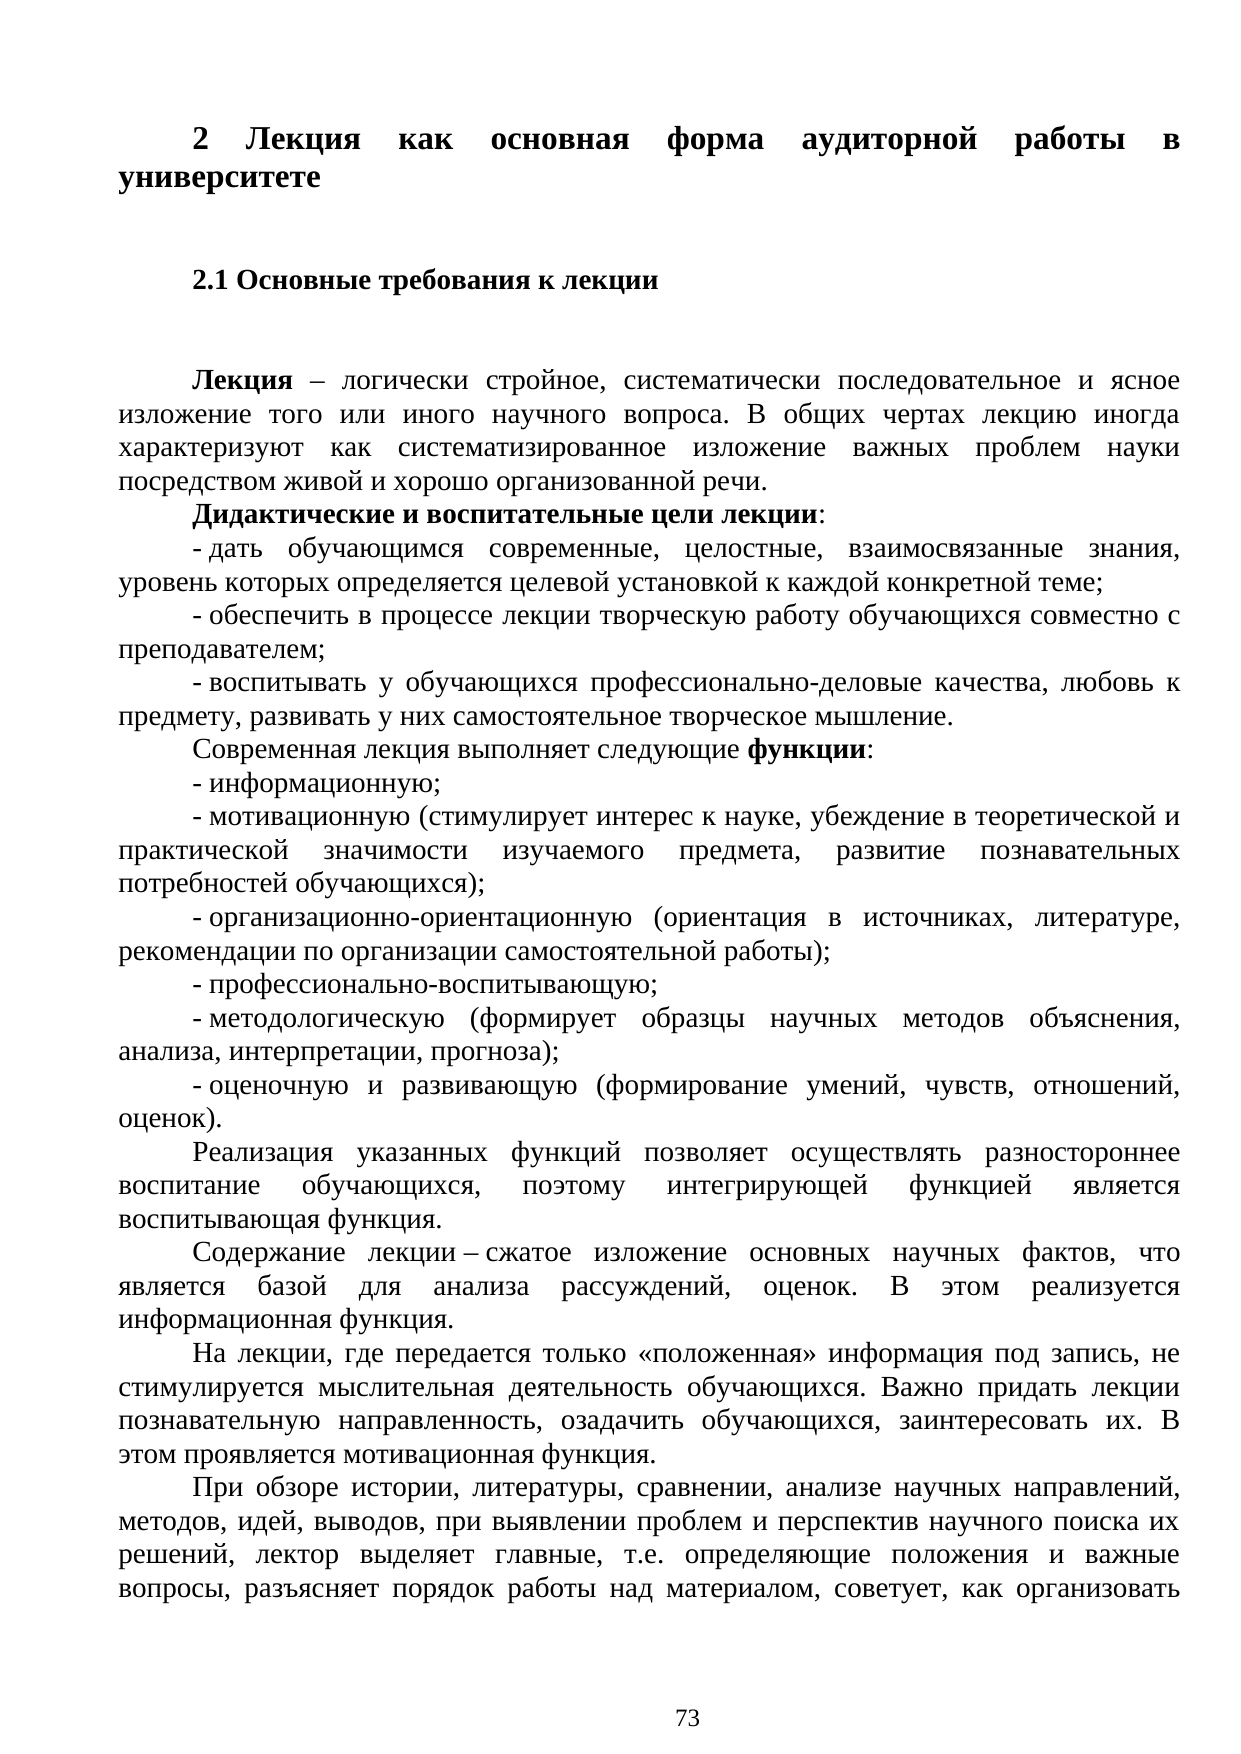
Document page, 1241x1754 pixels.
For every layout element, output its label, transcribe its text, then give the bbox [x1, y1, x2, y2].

text - методологическую (формирует образцы научных методов объяснения, анализа, интерпретации, прогноза); [118, 1000, 1181, 1067]
text - мотивационную (стимулирует интерес к науке, убеждение в теоретической и практической значимости изучаемого предмета, развитие познавательных потребностей обучающихся); [118, 798, 1181, 899]
text - профессионально-воспитывающую; [118, 966, 1181, 1000]
text 2.1 Основные требования к лекции [118, 262, 1181, 295]
text Лекция – логически стройное, систематически последовательное и ясное изложение того или иного научного вопроса. В общих чертах лекцию иногда характеризуют как систематизированное изложение важных проблем науки посредством живой и хорошо организованной речи. [118, 362, 1181, 497]
text - воспитывать у обучающихся профессионально-деловые качества, любовь к предмету, развивать у них самостоятельное творческое мышление. [118, 664, 1181, 731]
text Реализация указанных функций позволяет осуществлять разностороннее воспитание обучающихся, поэтому интегрирующей функцией является воспитывающая функция. [118, 1134, 1181, 1234]
text Содержание лекции – сжатое изложение основных научных фактов, что является базой для анализа рассуждений, оценок. В этом реализуется информационная функция. [118, 1234, 1181, 1335]
text - обеспечить в процессе лекции творческую работу обучающихся совместно с преподавателем; [118, 597, 1181, 664]
text - информационную; [118, 765, 1181, 798]
text 2 Лекция как основная форма аудиторной работы в университете [118, 118, 1181, 195]
text - дать обучающимся современные, целостные, взаимосвязанные знания, уровень которых определяется целевой установкой к каждой конкретной теме; [118, 530, 1181, 597]
text Дидактические и воспитательные цели лекции: [118, 497, 1181, 530]
text - организационно-ориентационную (ориентация в источниках, литературе, рекомендации по организации самостоятельной работы); [118, 899, 1181, 966]
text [118, 1469, 1181, 1603]
text На лекции, где передается только «положенная» информация под запись, не стимулируется мыслительная деятельность обучающихся. Важно придать лекции познавательную направленность, озадачить обучающихся, заинтересовать их. В этом проявляется мотивационная функция. [118, 1335, 1181, 1469]
text Современная лекция выполняет следующие функции: [118, 731, 1181, 765]
text - оценочную и развивающую (формирование умений, чувств, отношений, оценок). [118, 1067, 1181, 1134]
